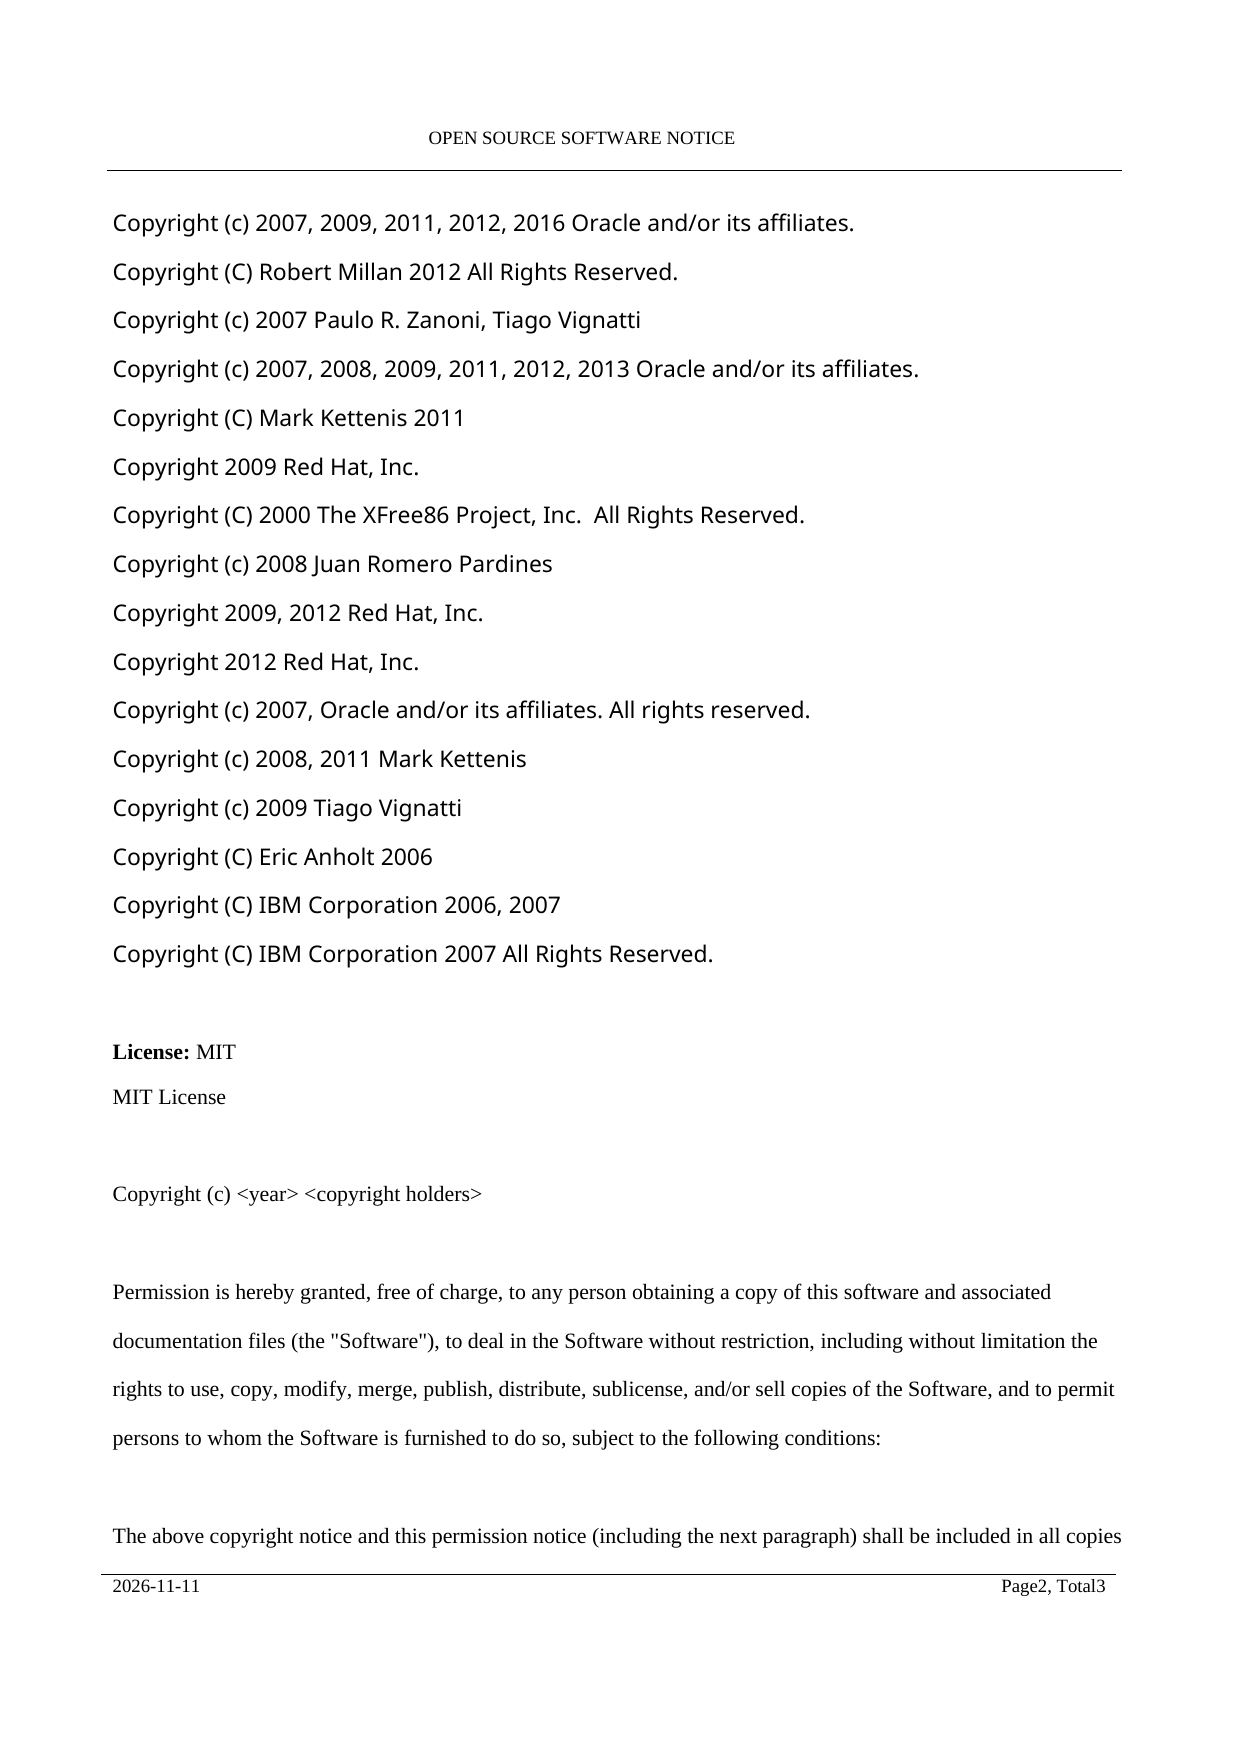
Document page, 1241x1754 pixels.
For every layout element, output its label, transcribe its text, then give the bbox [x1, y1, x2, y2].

text License: MIT [112, 1035, 1128, 1068]
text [112, 206, 1128, 1019]
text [112, 1080, 1128, 1551]
